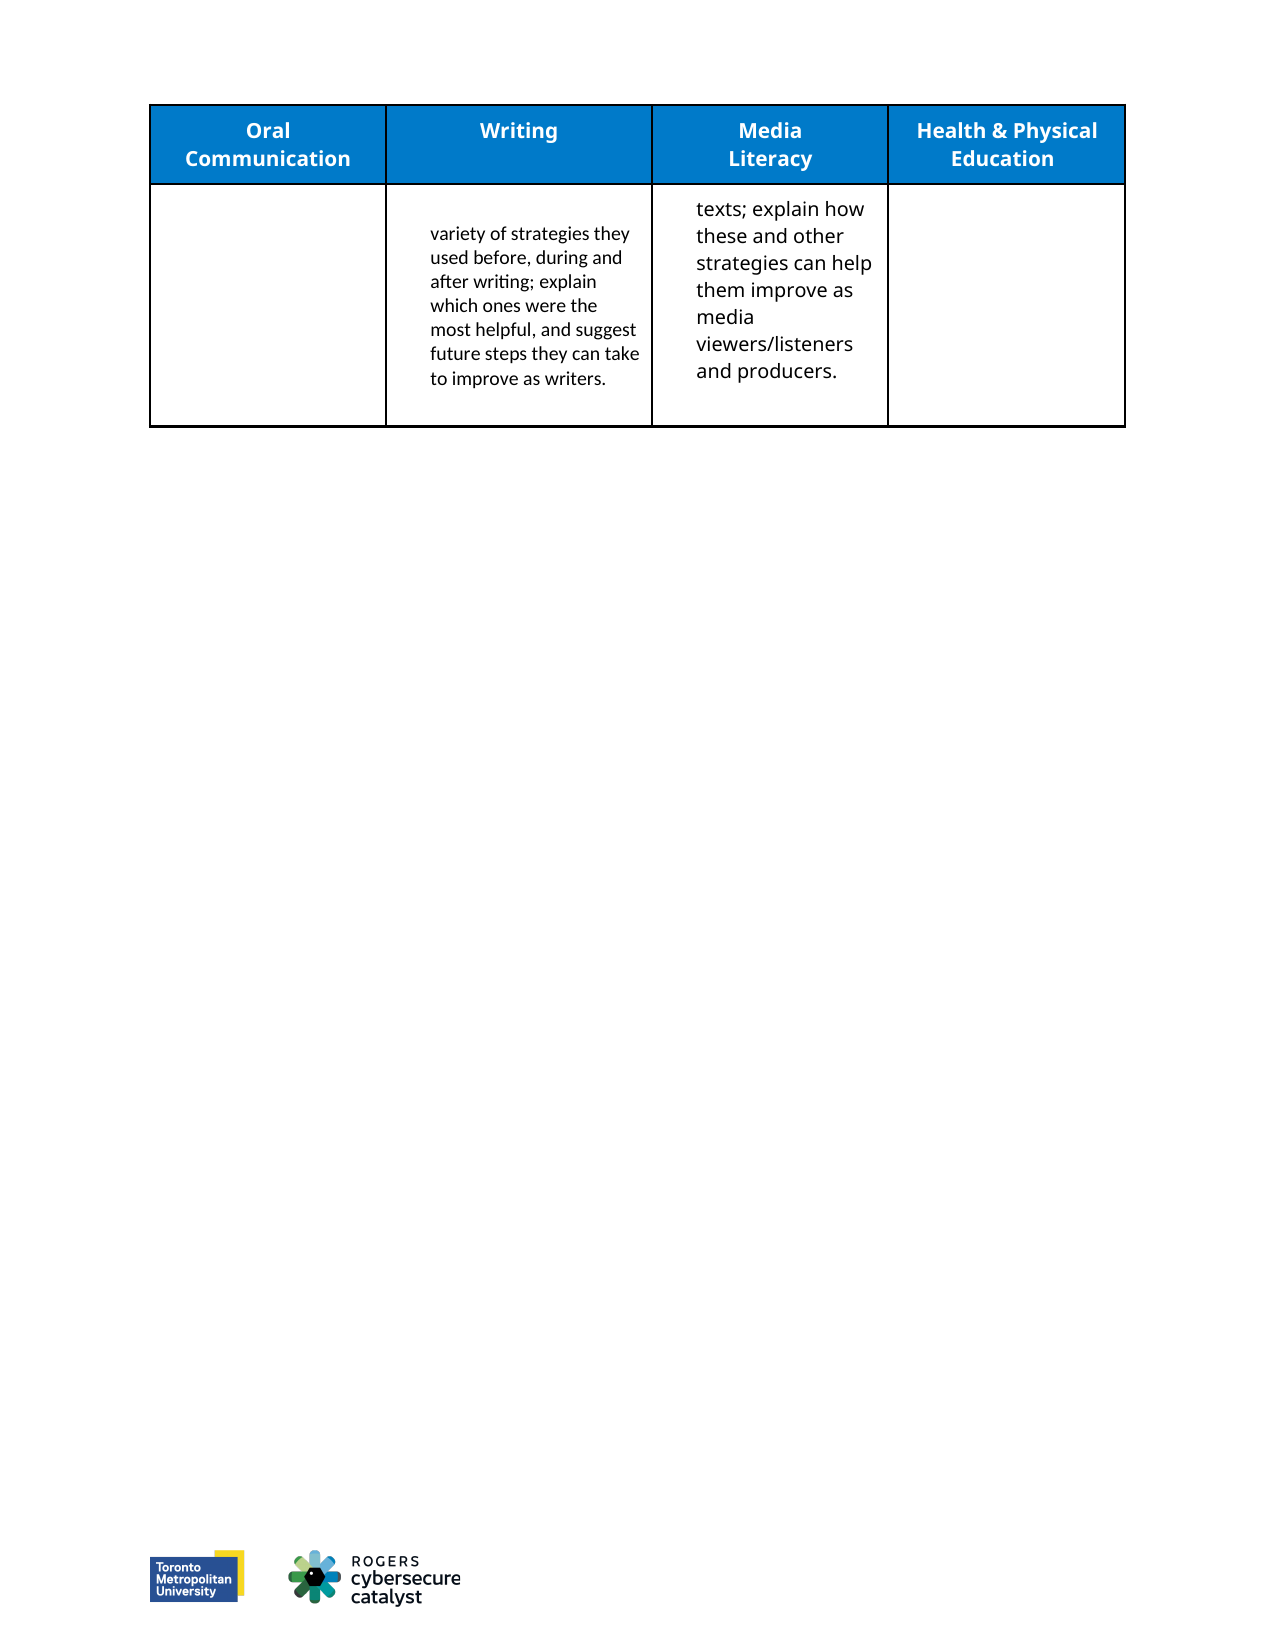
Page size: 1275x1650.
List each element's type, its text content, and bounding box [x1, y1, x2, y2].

table_header Media Literacy [653, 106, 887, 183]
table_header Oral Communication [151, 106, 385, 183]
picture [150, 1550, 461, 1607]
table_header Health & Physical Education [889, 106, 1124, 183]
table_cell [653, 185, 887, 425]
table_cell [151, 185, 385, 425]
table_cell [387, 185, 651, 425]
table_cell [889, 185, 1124, 425]
table_header Writing [387, 106, 651, 183]
